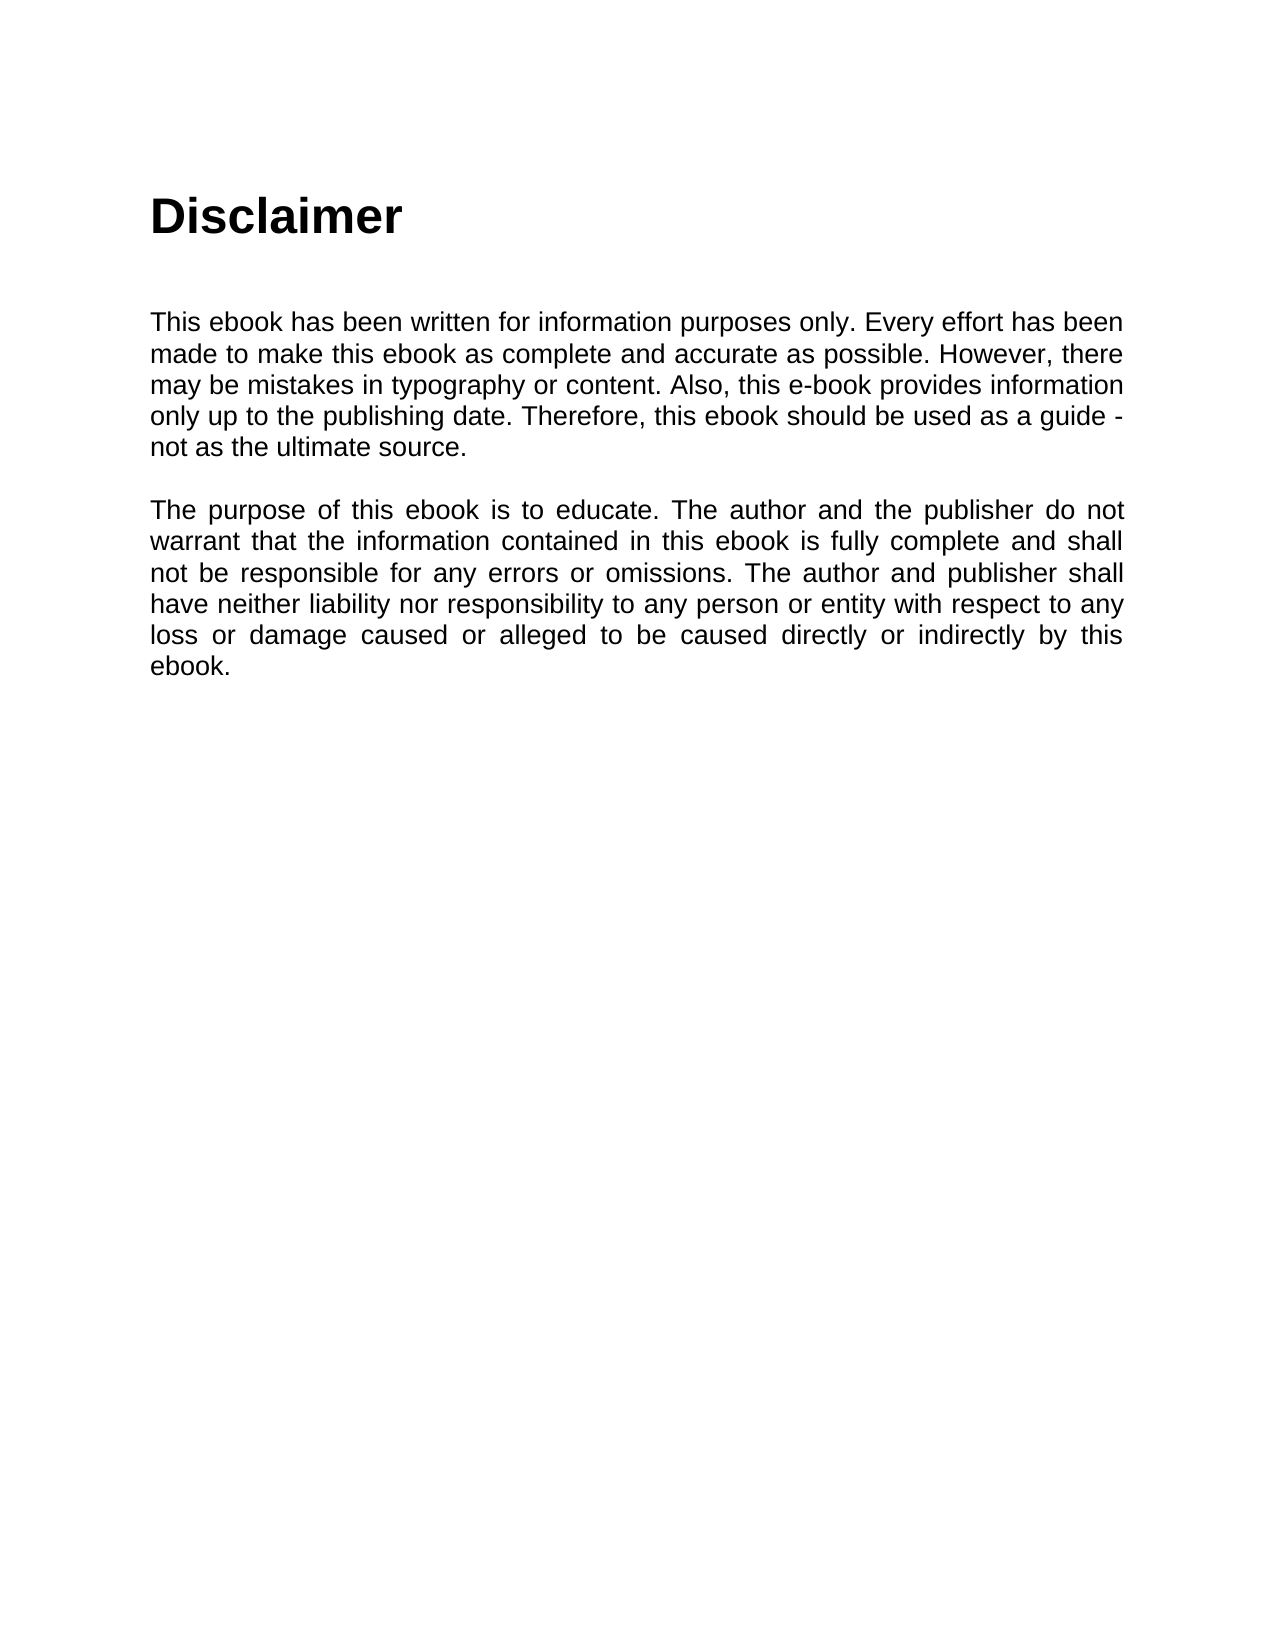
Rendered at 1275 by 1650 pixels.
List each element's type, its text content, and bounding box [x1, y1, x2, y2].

text The purpose of this ebook is to educate. The author and the publisher do not warrant that the information contained in this ebook is fully complete and shall not be responsible for any errors or omissions. The author and publisher shall have neither liability nor responsibility to any person or entity with respect to any loss or damage caused or alleged to be caused directly or indirectly by this ebook. [150, 494, 1125, 682]
text Disclaimer [150, 186, 1125, 243]
text This ebook has been written for information purposes only. Every effort has been made to make this ebook as complete and accurate as possible. However, there may be mistakes in typography or content. Also, this e-book provides information only up to the publishing date. Therefore, this ebook should be used as a guide - not as the ultimate source. [150, 306, 1125, 463]
